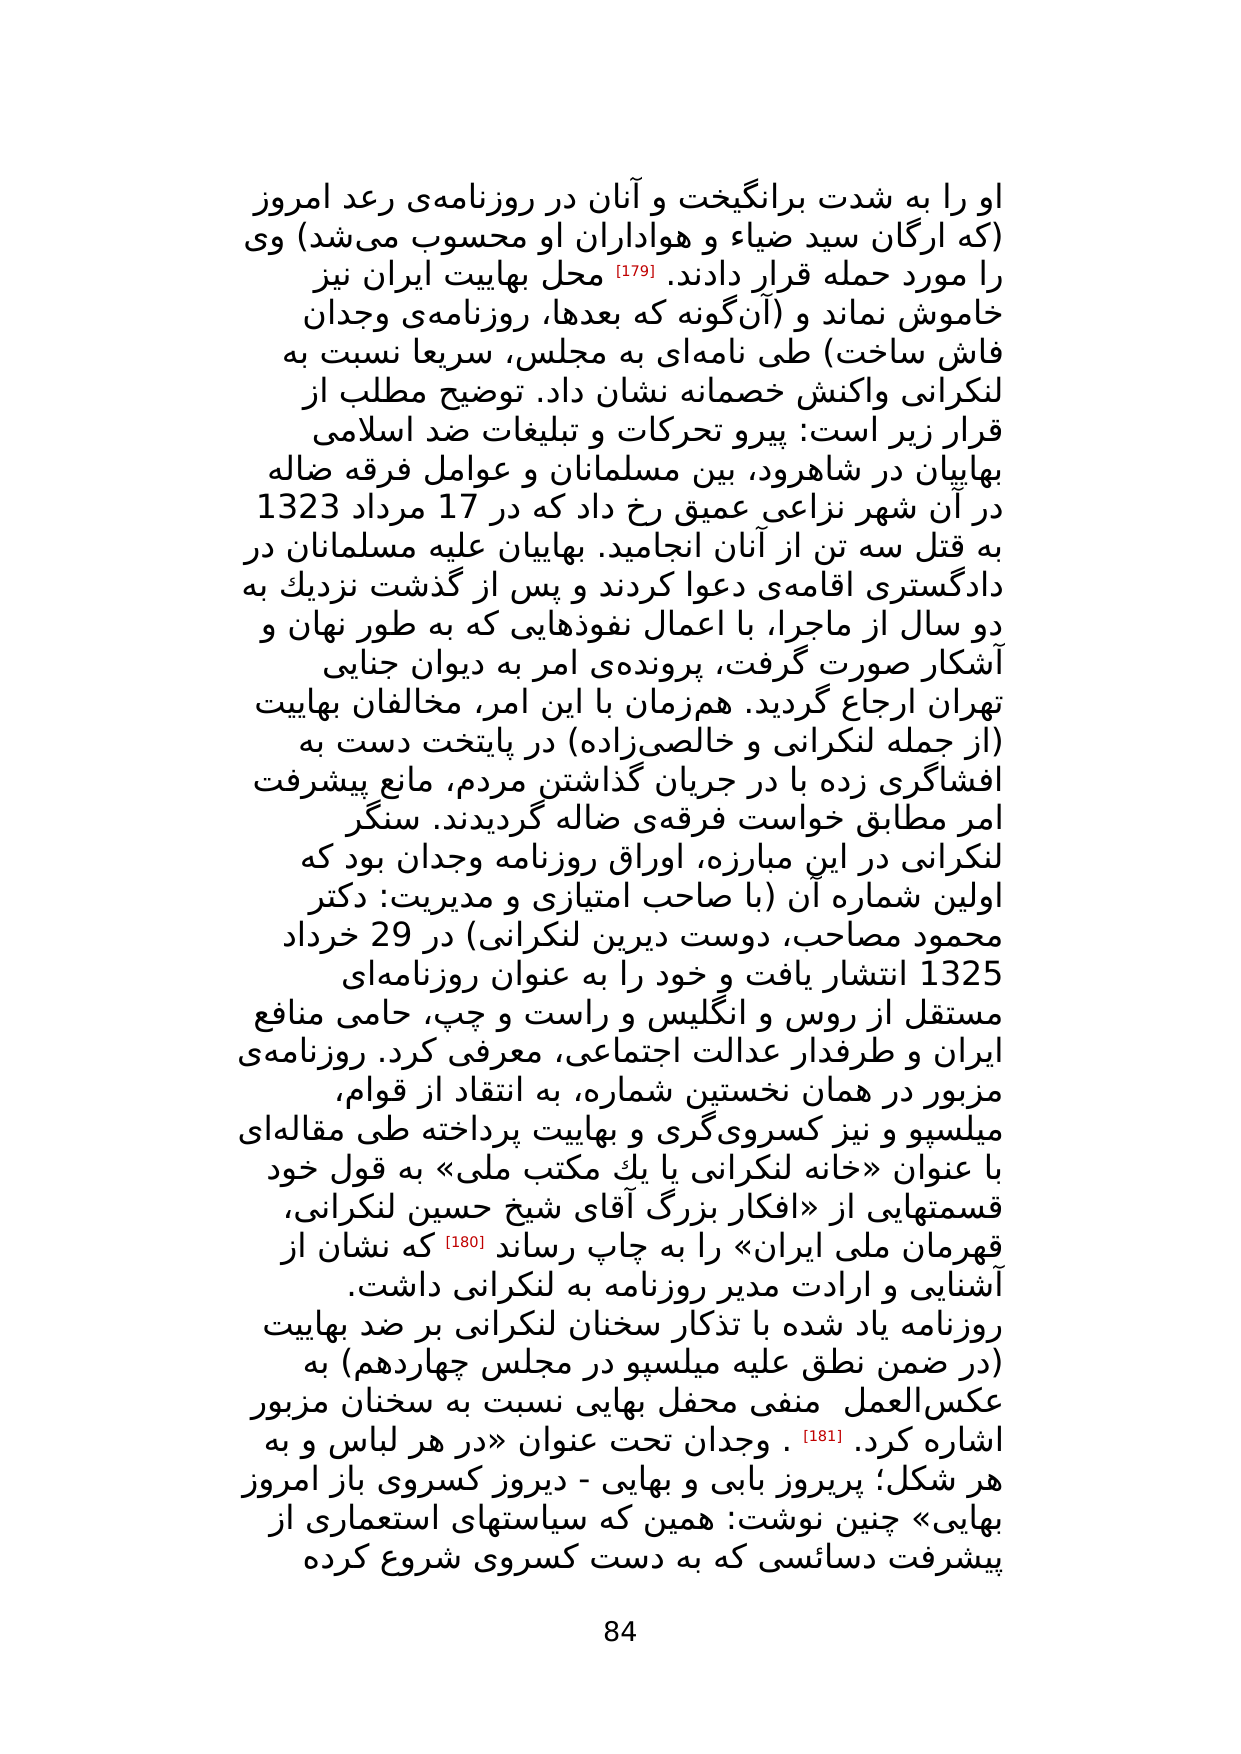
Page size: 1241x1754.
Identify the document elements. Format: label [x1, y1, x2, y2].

text [236, 177, 1004, 1576]
